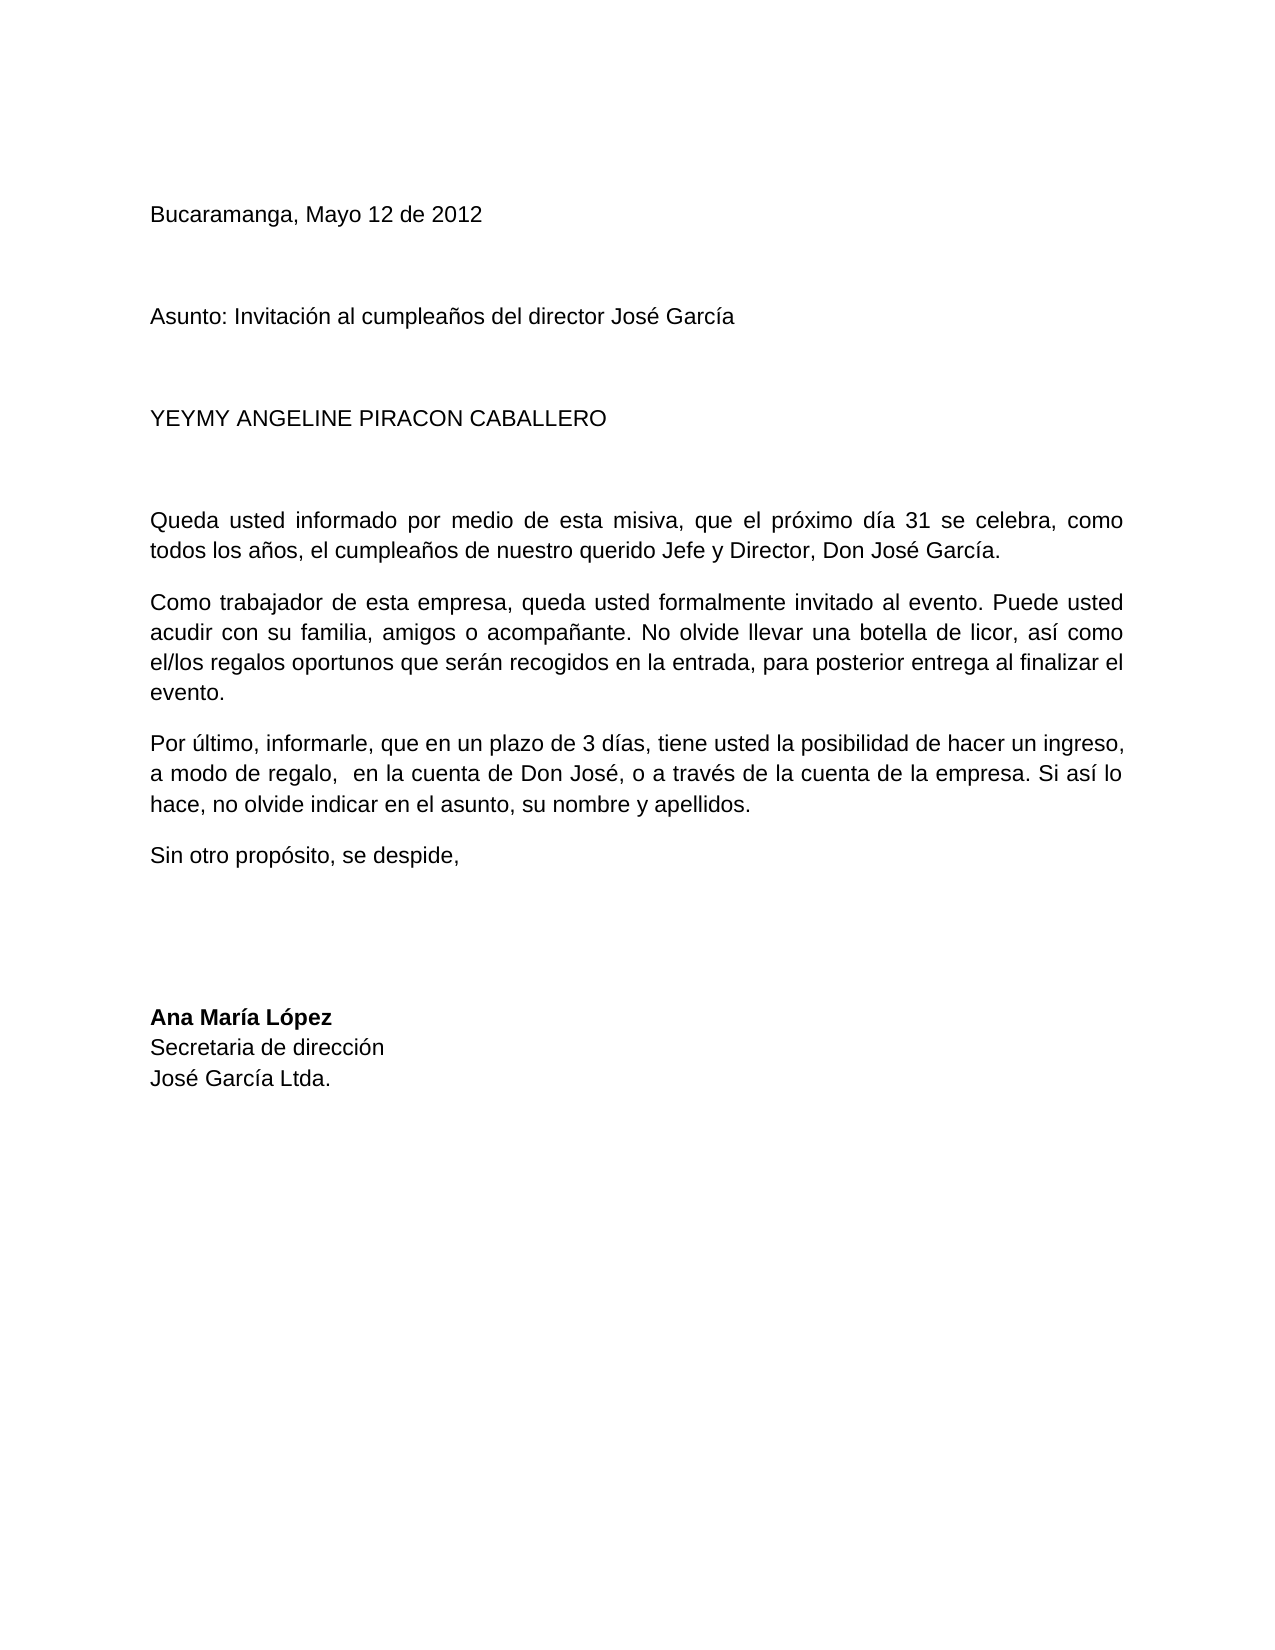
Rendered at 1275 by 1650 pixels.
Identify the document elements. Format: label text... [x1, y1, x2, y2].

text Asunto: Invitación al cumpleaños del director José García [150, 303, 1125, 329]
text Por último, informarle, que en un plazo de 3 días, tiene usted la posibilidad de hacer un ingreso, a modo de regalo, en la cuenta de Don José, o a través de la cuenta de la empresa. Si así lo hace, no olvide indicar en el asunto, su nombre y apellidos. [150, 730, 1125, 817]
text Secretaria de dirección [150, 1034, 1125, 1061]
text Ana María López [150, 1004, 1125, 1031]
text Como trabajador de esta empresa, queda usted formalmente invitado al evento. Puede usted acudir con su familia, amigos o acompañante. No olvide llevar una botella de licor, así como el/los regalos oportunos que serán recogidos en la entrada, para posterior entrega al finalizar el evento. [150, 588, 1125, 706]
text YEYMY ANGELINE PIRACON CABALLERO [150, 405, 1125, 432]
text José García Ltda. [150, 1064, 1125, 1091]
text Queda usted informado por medio de esta misiva, que el próximo día 31 se celebra, como todos los años, el cumpleaños de nuestro querido Jefe y Director, Don José García. [150, 507, 1125, 564]
text Bucaramanga, Mayo 12 de 2012 [150, 201, 1125, 227]
text Sin otro propósito, se despide, [150, 842, 1125, 868]
